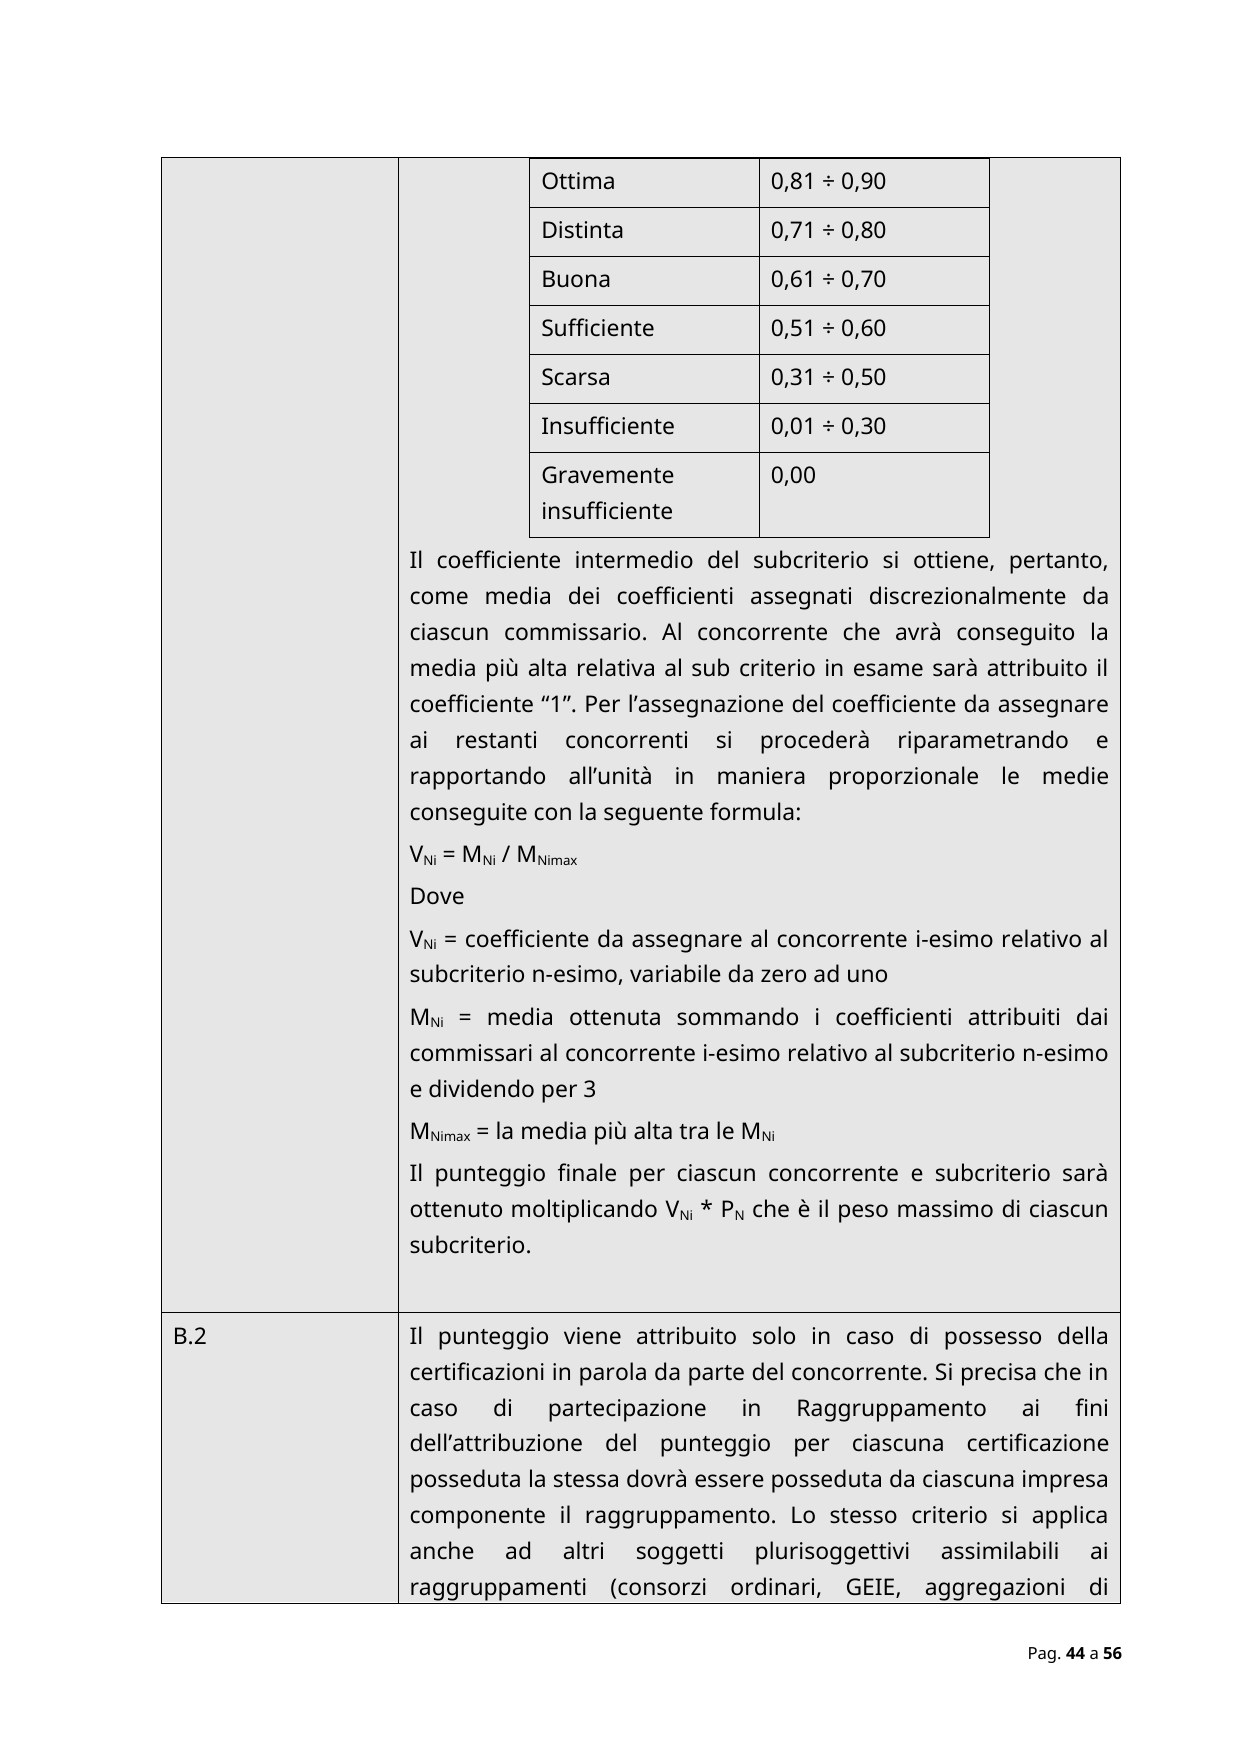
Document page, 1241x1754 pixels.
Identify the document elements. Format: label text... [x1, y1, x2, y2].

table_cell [399, 1313, 1120, 1602]
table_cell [399, 158, 1120, 1312]
table_cell B.2 [162, 1313, 398, 1602]
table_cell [162, 158, 398, 1312]
